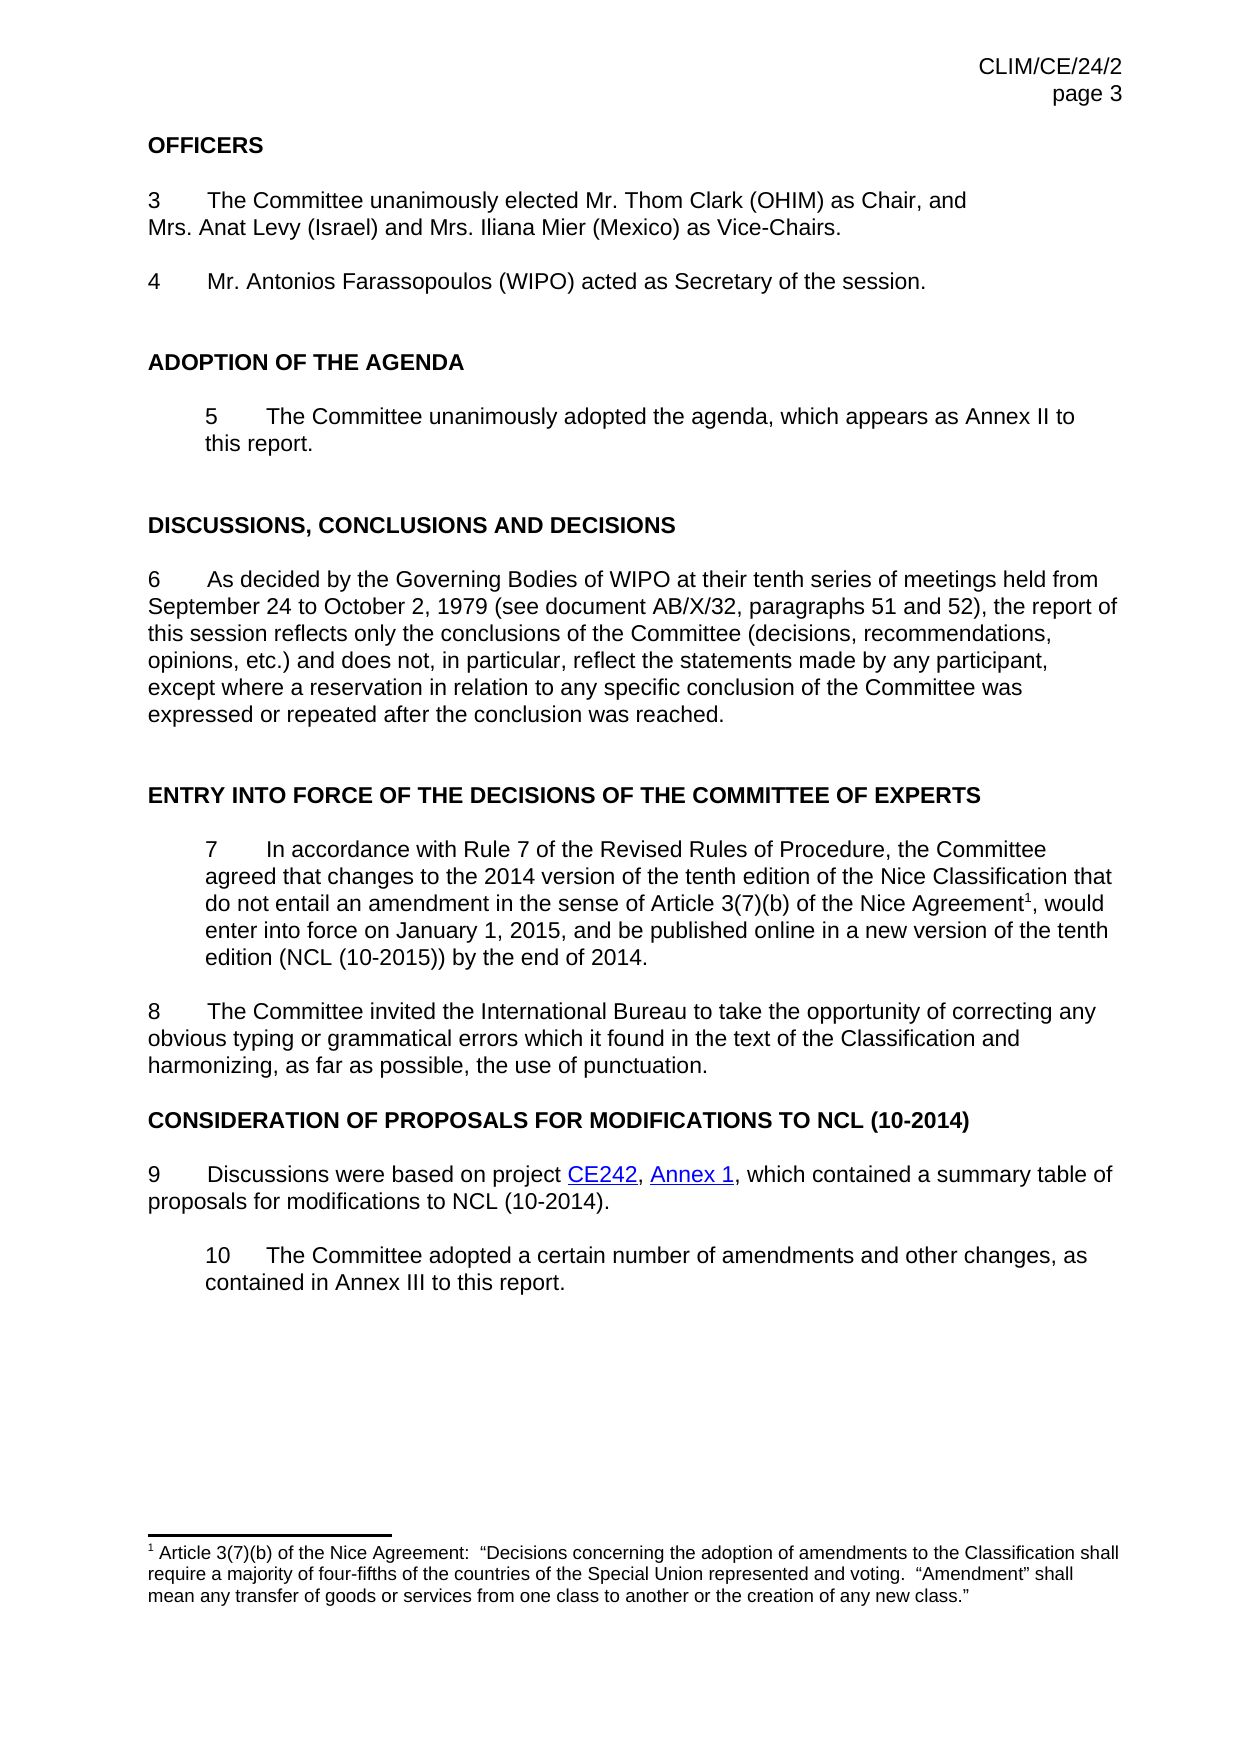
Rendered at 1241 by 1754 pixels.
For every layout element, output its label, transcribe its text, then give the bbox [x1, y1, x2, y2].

text As decided by the Governing Bodies of WIPO at their tenth series of meetings held from September 24 to October 2, 1979 (see document AB/X/32, paragraphs 51 and 52), the report of this session reflects only the conclusions of the Committee (decisions, recommendations, opinions, etc.) and does not, in particular, reflect the statements made by any participant, except where a reservation in relation to any specific conclusion of the Committee was expressed or repeated after the conclusion was reached. [148, 566, 1122, 728]
text The Committee adopted a certain number of amendments and other changes, as contained in Annex III to this report. [205, 1242, 1122, 1296]
text The Committee unanimously elected Mr. Thom Clark (OHIM) as Chair, and Mrs. Anat Levy (Israel) and Mrs. Iliana Mier (Mexico) as Vice-Chairs. [148, 186, 1122, 241]
text Consideration of proposals for MODIFICATIONS to NCL (10-2014) [148, 1106, 1122, 1133]
text OFFICERS [148, 132, 1122, 159]
text DISCUSSIONS, CONCLUSIONS AND DECISIONS [148, 511, 1122, 538]
text In accordance with Rule 7 of the Revised Rules of Procedure, the Committee agreed that changes to the 2014 version of the tenth edition of the Nice Classification that do not entail an amendment in the sense of Article 3(7)(b) of the Nice Agreement, would enter into force on January 1, 2015, and be published online in a new version of the tenth edition (NCL (10-2015)) by the end of 2014. [205, 836, 1122, 971]
text The Committee unanimously adopted the agenda, which appears as Annex II to this report. [205, 403, 1122, 457]
text The Committee invited the International Bureau to take the opportunity of correcting any obvious typing or grammatical errors which it found in the text of the Classification and harmonizing, as far as possible, the use of punctuation. [148, 998, 1122, 1079]
text Mr. Antonios Farassopoulos (WIPO) acted as Secretary of the session. [148, 268, 1122, 295]
text ENTRY INTO FORCE OF THE DECISIONS OF THE COMMITTEE OF EXPERTS [148, 782, 1122, 809]
text Discussions were based on project CE242, Annex 1, which contained a summary table of proposals for modifications to NCL (10-2014). [148, 1161, 1122, 1215]
text ADOPTION OF THE AGENDA [148, 349, 1122, 376]
